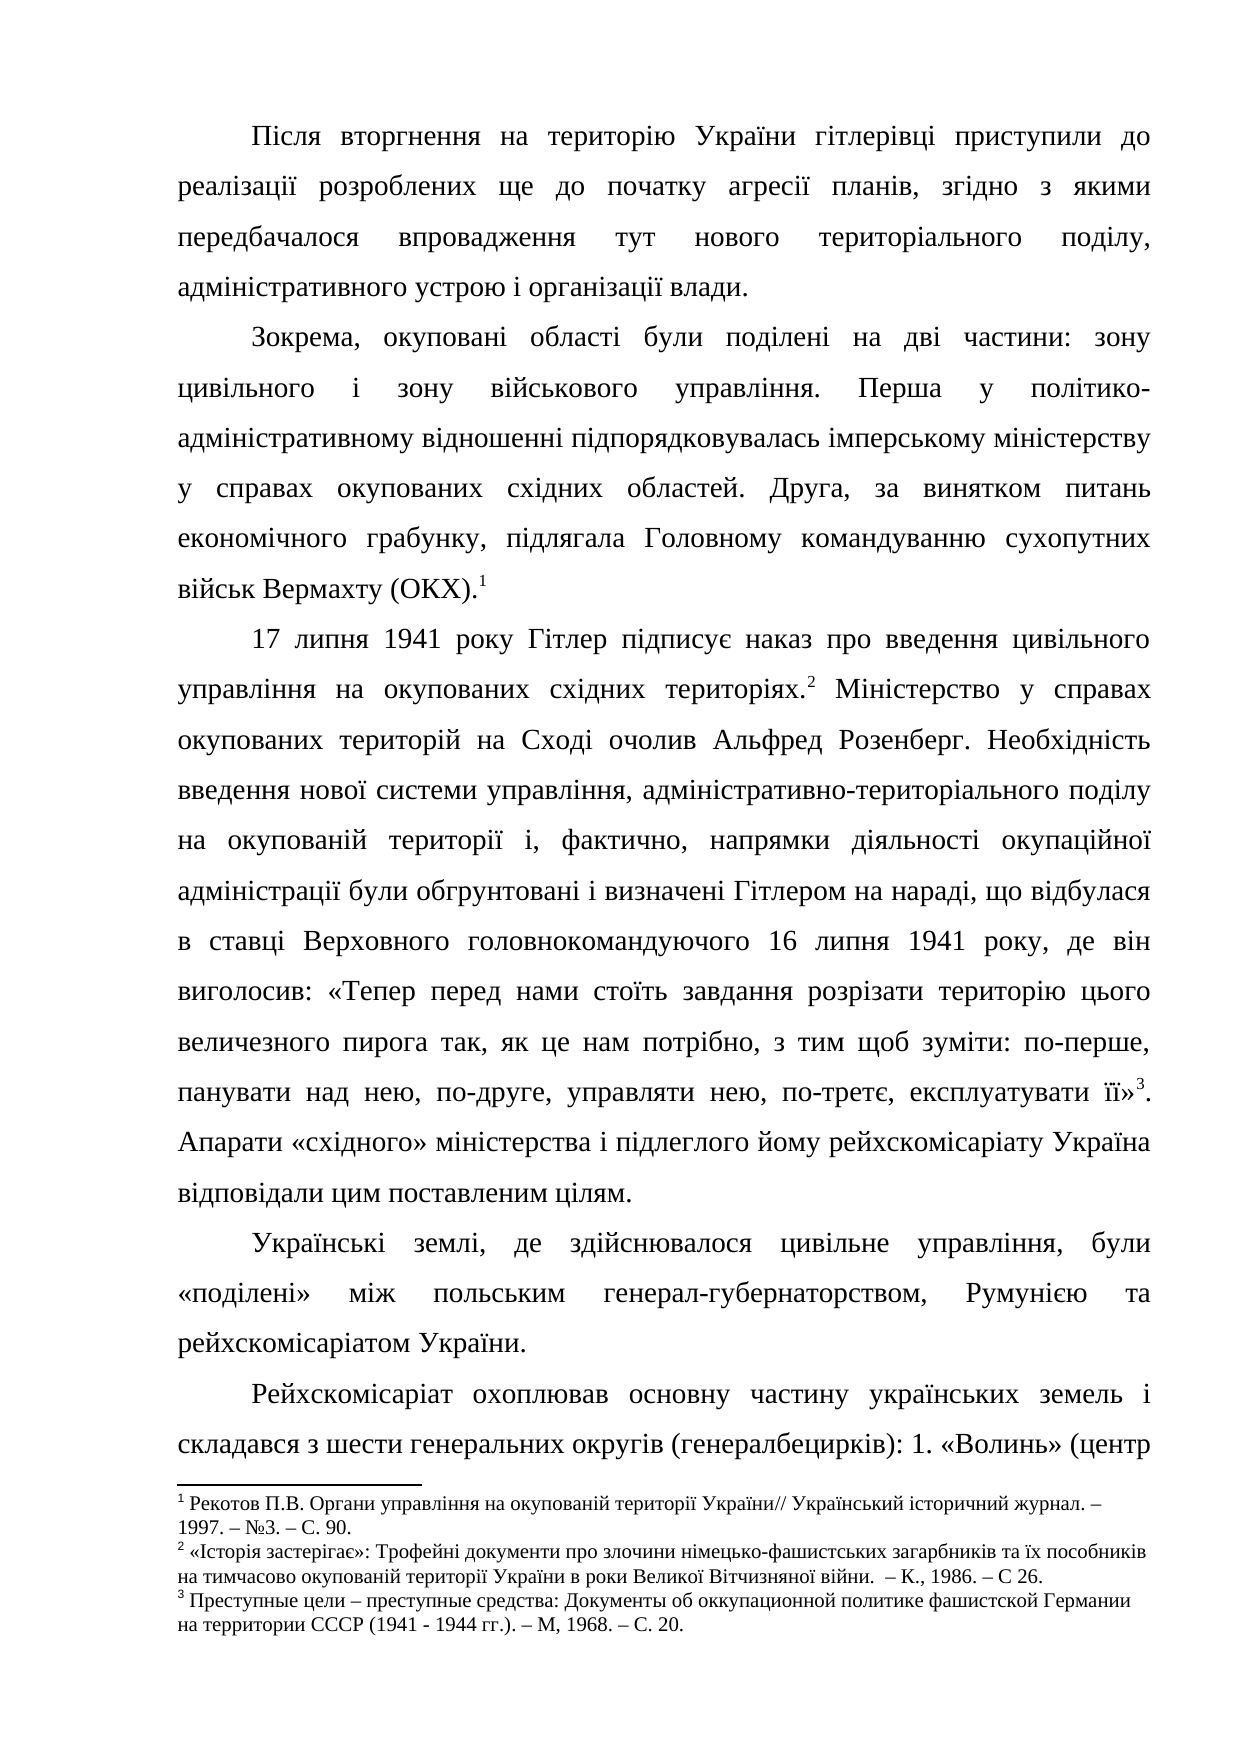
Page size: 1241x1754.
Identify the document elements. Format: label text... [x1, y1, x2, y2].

text Українські землі, де здійснювалося цивільне управління, були «поділені» між польським генерал-губернаторством, Румунією та рейхскомісаріатом України. [177, 1225, 1152, 1359]
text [177, 1376, 1152, 1460]
text Після вторгнення на територію України гітлерівці приступили до реалізації розроблених ще до початку агресії планів, згідно з якими передбачалося впровадження тут нового територіального поділу, адміністративного устрою і організації влади. [177, 118, 1152, 303]
text Зокрема, окуповані області були поділені на дві частини: зону цивільного і зону військового управління. Перша у політико-адміністративному відношенні підпорядковувалась імперському міністерству у справах окупованих східних областей. Друга, за винятком питань економічного грабунку, підлягала Головному командуванню сухопутних військ Вермахту (ОКХ). [177, 319, 1152, 604]
text 17 липня 1941 року Гітлер підписує наказ про введення цивільного управління на окупованих східних територіях. Міністерство у справах окупованих територій на Сході очолив Альфред Розенберг. Необхідність введення нової системи управління, адміністративно-територіального поділу на окупованій території і, фактично, напрямки діяльності окупаційної адміністрації були обгрунтовані і визначені Гітлером на нараді, що відбулася в ставці Верховного головнокомандуючого 16 липня 1941 року, де він виголосив: «Тепер перед нами стоїть завдання розрізати територію цього величезного пирога так, як це нам потрібно, з тим щоб зуміти: по-перше, панувати над нею, по-друге, управляти нею, по-третє, експлуатувати її». Апарати «східного» міністерства і підлеглого йому рейхскомісаріату Україна відповідали цим поставленим цілям. [177, 621, 1152, 1208]
